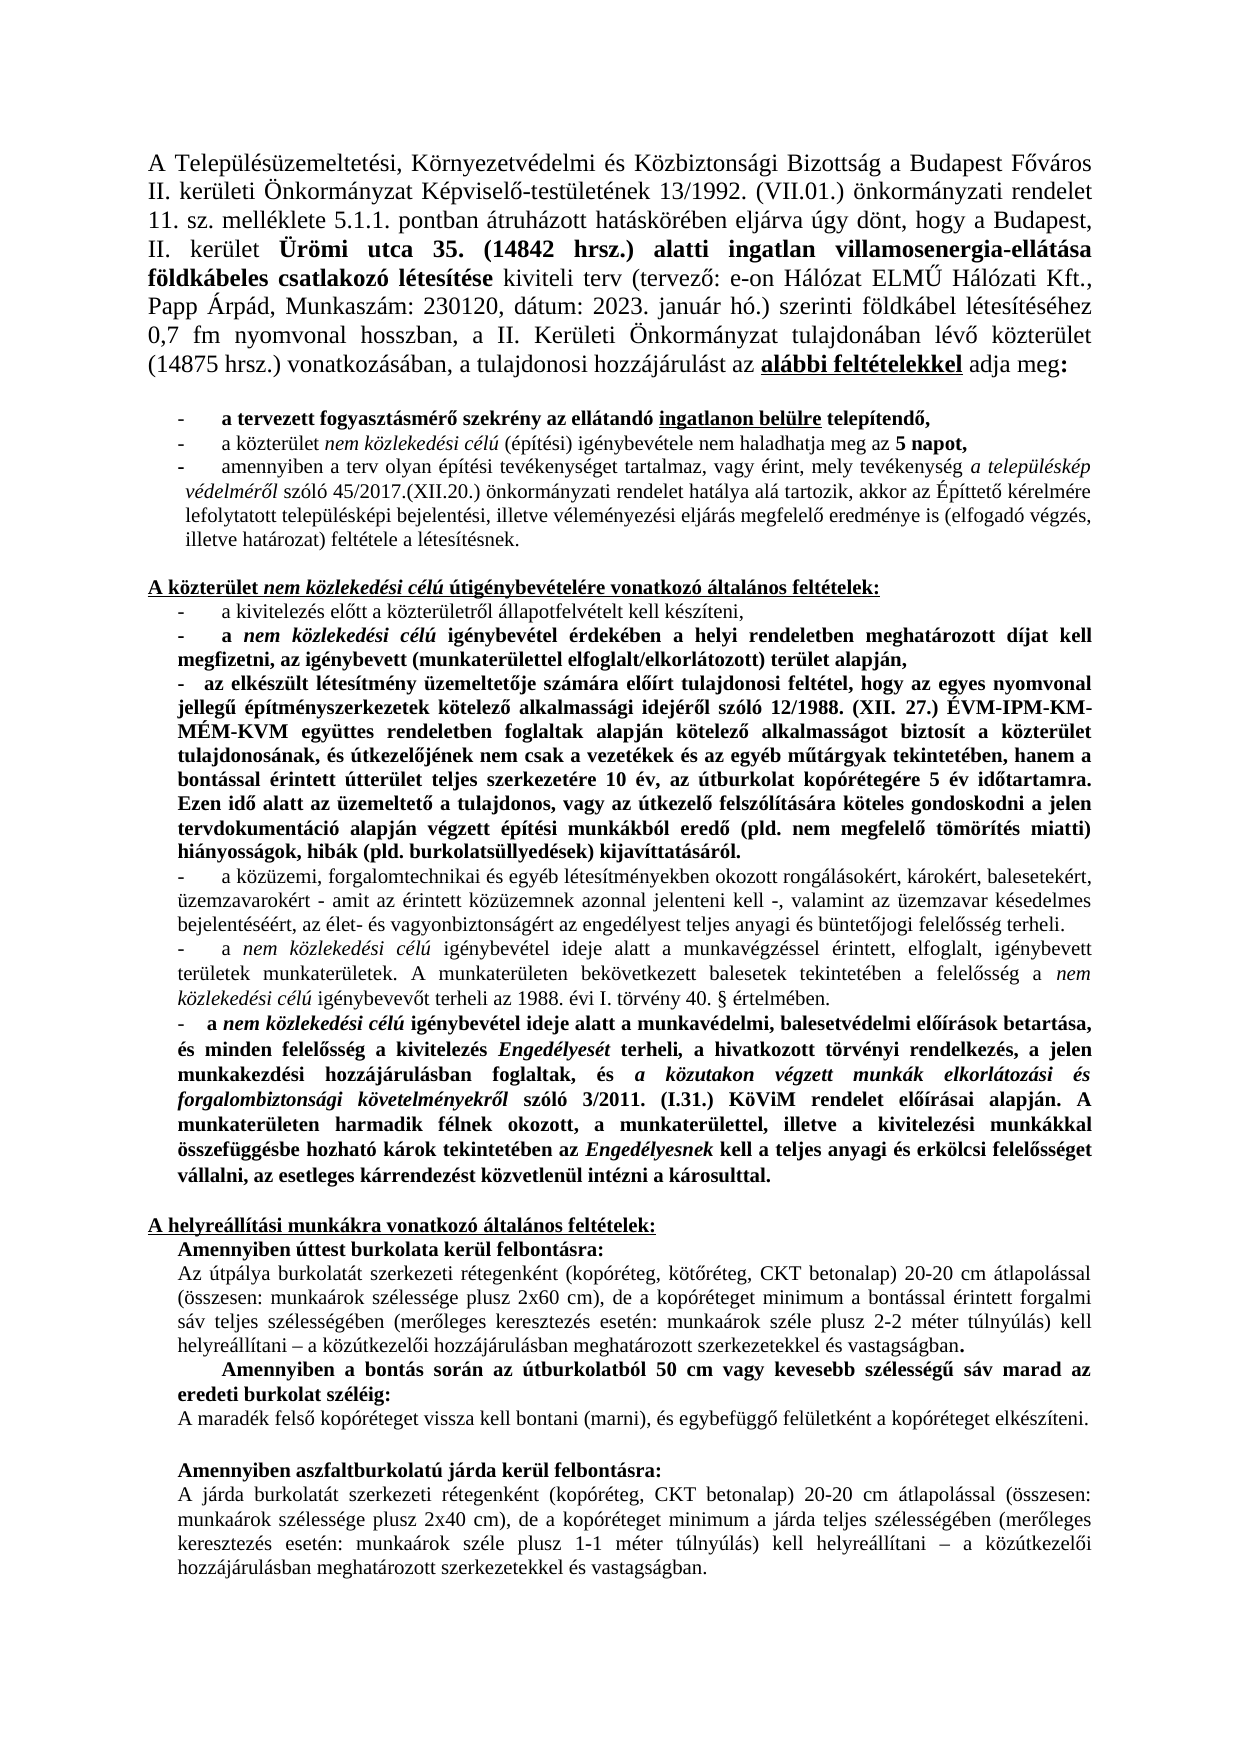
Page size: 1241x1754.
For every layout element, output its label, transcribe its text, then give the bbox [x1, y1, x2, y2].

text Amennyiben úttest burkolata kerül felbontásra: [177, 1237, 1093, 1261]
text Amennyiben a bontás során az útburkolatból 50 cm vagy kevesebb szélességű sáv marad az eredeti burkolat széléig: [177, 1357, 1093, 1406]
text A helyreállítási munkákra vonatkozó általános feltételek: [148, 1213, 1093, 1237]
list a közüzemi, forgalomtechnikai és egyéb létesítményekben okozott rongálásokért, károkért, balesetekért, üzemzavarokért - amit az érintett közüzemnek azonnal jelenteni kell -, valamint az üzemzavar késedelmes bejelentéséért, az élet- és vagyonbiztonságért az engedélyest teljes anyagi és büntetőjogi felelősség terheli. [177, 863, 1093, 936]
text Amennyiben aszfaltburkolatú járda kerül felbontásra: [177, 1458, 1093, 1482]
list amennyiben a terv olyan építési tevékenységet tartalmaz, vagy érint, mely tevékenység a településkép védelméről szóló 45/2017.(XII.20.) önkormányzati rendelet hatálya alá tartozik, akkor az Építtető kérelmére lefolytatott településképi bejelentési, illetve véleményezési eljárás megfelelő eredménye is (elfogadó végzés, illetve határozat) feltétele a létesítésnek. [177, 454, 1093, 551]
text A közterület nem közlekedési célú útigénybevételére vonatkozó általános feltételek: [148, 575, 1093, 599]
list a nem közlekedési célú igénybevétel érdekében a helyi rendeletben meghatározott díjat kell megfizetni, az igénybevett (munkaterülettel elfoglalt/elkorlátozott) terület alapján, [177, 623, 1093, 671]
list a nem közlekedési célú igénybevétel ideje alatt a munkavégzéssel érintett, elfoglalt, igénybevett területek munkaterületek. A munkaterületen bekövetkezett balesetek tekintetében a felelősség a nem közlekedési célú igénybevevőt terheli az 1988. évi I. törvény 40. § értelmében. [177, 936, 1093, 1010]
list a kivitelezés előtt a közterületről állapotfelvételt kell készíteni, [177, 599, 1093, 623]
text Az útpálya burkolatát szerkezeti rétegenként (kopóréteg, kötőréteg, CKT betonalap) 20-20 cm átlapolással (összesen: munkaárok szélessége plusz 2x60 cm), de a kopóréteget minimum a bontással érintett forgalmi sáv teljes szélességében (merőleges keresztezés esetén: munkaárok széle plusz 2-2 méter túlnyúlás) kell helyreállítani – a közútkezelői hozzájárulásban meghatározott szerkezetekkel és vastagságban. [177, 1261, 1093, 1357]
text A járda burkolatát szerkezeti rétegenként (kopóréteg, CKT betonalap) 20-20 cm átlapolással (összesen: munkaárok szélessége plusz 2x40 cm), de a kopóréteget minimum a járda teljes szélességében (merőleges keresztezés esetén: munkaárok széle plusz 1-1 méter túlnyúlás) kell helyreállítani – a közútkezelői hozzájárulásban meghatározott szerkezetekkel és vastagságban. [177, 1482, 1093, 1579]
list a nem közlekedési célú igénybevétel ideje alatt a munkavédelmi, balesetvédelmi előírások betartása, és minden felelősség a kivitelezés Engedélyesét terheli, a hivatkozott törvényi rendelkezés, a jelen munkakezdési hozzájárulásban foglaltak, és a közutakon végzett munkák elkorlátozási és forgalombiztonsági követelményekről szóló 3/2011. (I.31.) KöViM rendelet előírásai alapján. A munkaterületen harmadik félnek okozott, a munkaterülettel, illetve a kivitelezési munkákkal összefüggésbe hozható károk tekintetében az Engedélyesnek kell a teljes anyagi és erkölcsi felelősséget vállalni, az esetleges kárrendezést közvetlenül intézni a károsulttal. [177, 1011, 1093, 1187]
list az elkészült létesítmény üzemeltetője számára előírt tulajdonosi feltétel, hogy az egyes nyomvonal jellegű építményszerkezetek kötelező alkalmassági idejéről szóló 12/1988. (XII. 27.) ÉVM-IPM-KM-MÉM-KVM együttes rendeletben foglaltak alapján kötelező alkalmasságot biztosít a közterület tulajdonosának, és útkezelőjének nem csak a vezetékek és az egyéb műtárgyak tekintetében, hanem a bontással érintett útterület teljes szerkezetére 10 év, az útburkolat kopórétegére 5 év időtartamra. Ezen idő alatt az üzemeltető a tulajdonos, vagy az útkezelő felszólítására köteles gondoskodni a jelen tervdokumentáció alapján végzett építési munkákból eredő (pld. nem megfelelő tömörítés miatti) hiányosságok, hibák (pld. burkolatsüllyedések) kijavíttatásáról. [177, 671, 1093, 863]
text A Településüzemeltetési, Környezetvédelmi és Közbiztonsági Bizottság a Budapest Főváros II. kerületi Önkormányzat Képviselő-testületének 13/1992. (VII.01.) önkormányzati rendelet 11. sz. melléklete 5.1.1. pontban átruházott hatáskörében eljárva úgy dönt, hogy a Budapest, II. kerület Ürömi utca 35. (14842 hrsz.) alatti ingatlan villamosenergia-ellátása földkábeles csatlakozó létesítése kiviteli terv (tervező: e-on Hálózat ELMŰ Hálózati Kft., Papp Árpád, Munkaszám: 230120, dátum: 2023. január hó.) szerinti földkábel létesítéséhez 0,7 fm nyomvonal hosszban, a II. Kerületi Önkormányzat tulajdonában lévő közterület (14875 hrsz.) vonatkozásában, a tulajdonosi hozzájárulást az alábbi feltételekkel adja meg: [148, 148, 1093, 378]
text A maradék felső kopóréteget vissza kell bontani (marni), és egybefüggő felületként a kopóréteget elkészíteni. [177, 1406, 1093, 1429]
list a tervezett fogyasztásmérő szekrény az ellátandó ingatlanon belülre telepítendő, [177, 406, 1093, 430]
list a közterület nem közlekedési célú (építési) igénybevétele nem haladhatja meg az 5 napot, [177, 430, 1093, 454]
